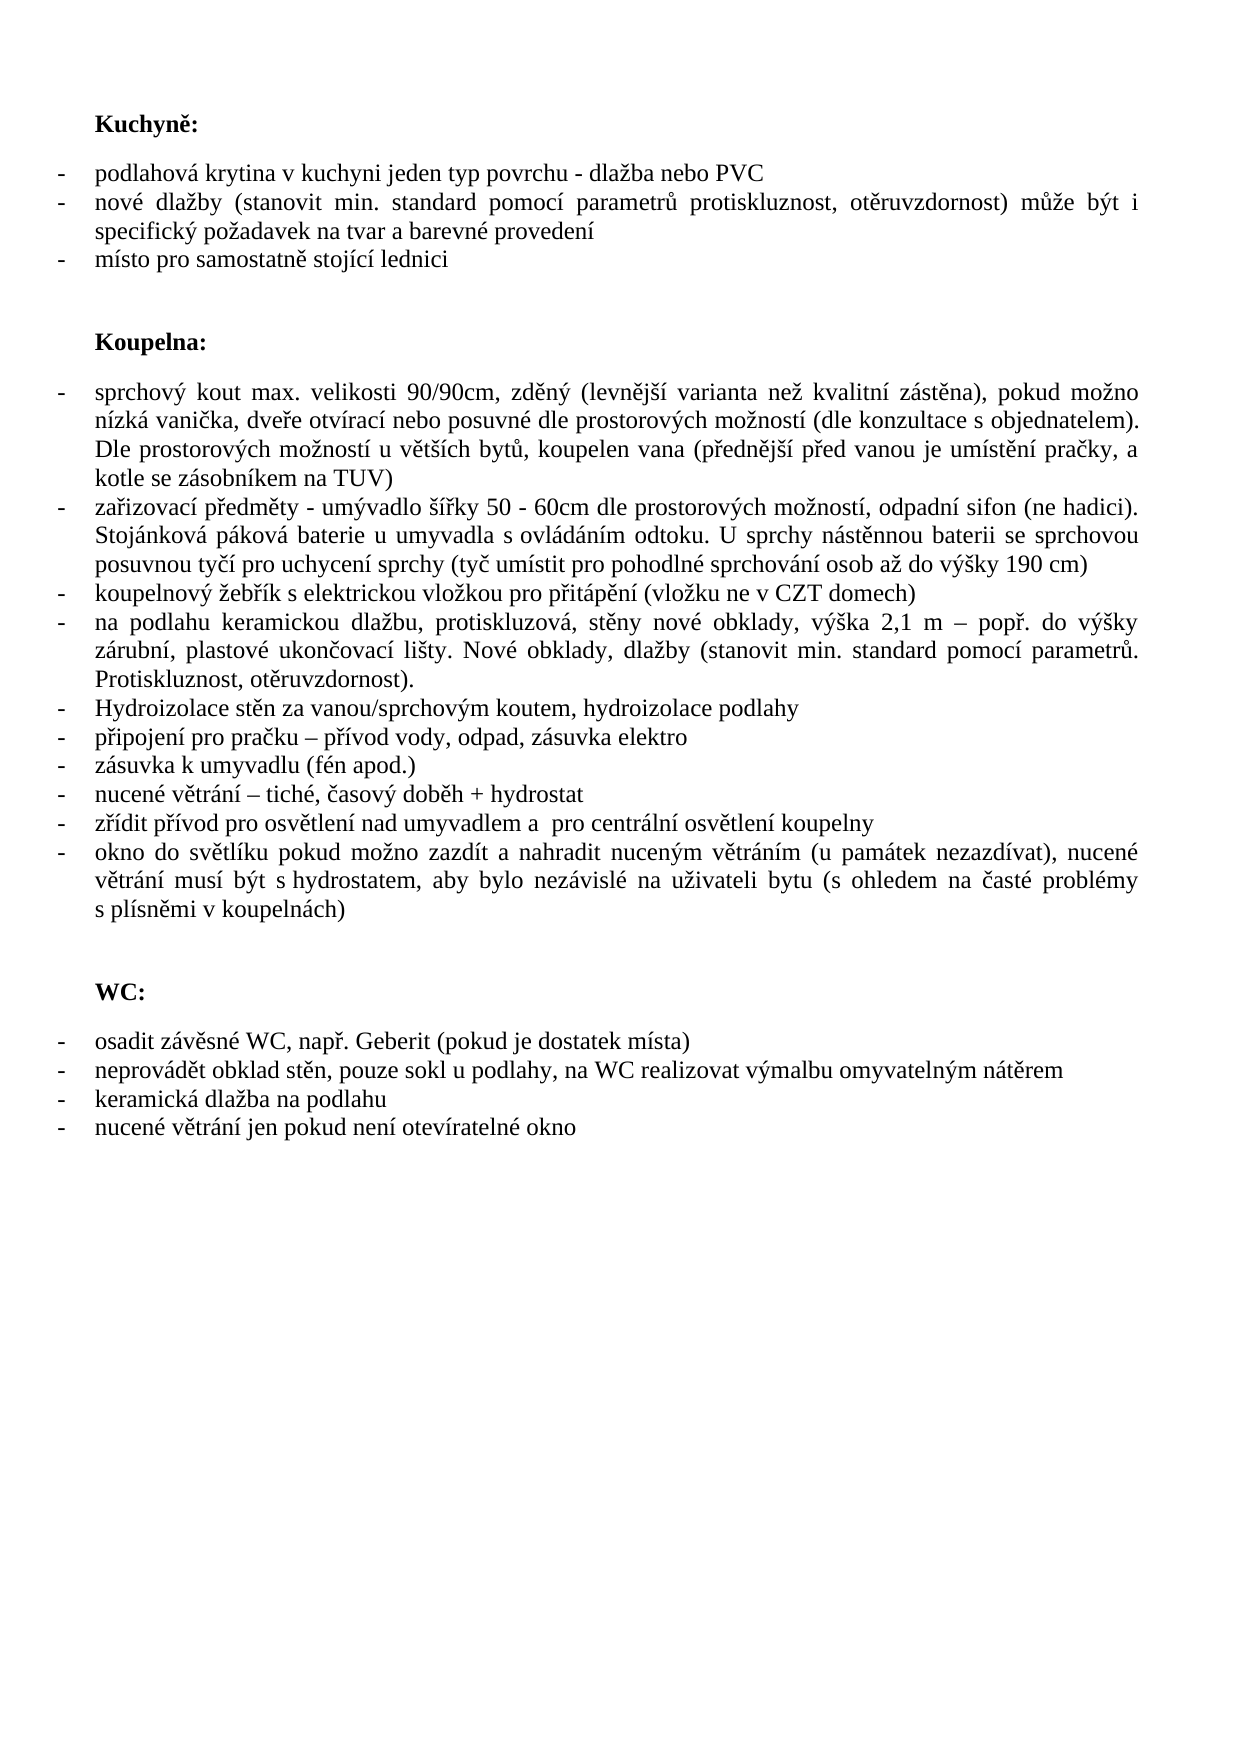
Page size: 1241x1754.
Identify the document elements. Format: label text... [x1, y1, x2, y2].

list okno do světlíku pokud možno zazdít a nahradit nuceným větráním (u památek nezazdívat), nucené větrání musí být s hydrostatem, aby bylo nezávislé na uživateli bytu (s ohledem na časté problémy s plísněmi v koupelnách) [57, 837, 1140, 923]
list zásuvka k umyvadlu (fén apod.) [57, 750, 1140, 779]
list nucené větrání jen pokud není otevíratelné okno [57, 1112, 1140, 1141]
list zařizovací předměty - umývadlo šířky 50 - 60cm dle prostorových možností, odpadní sifon (ne hadici). Stojánková páková baterie u umyvadla s ovládáním odtoku. U sprchy nástěnnou baterii se sprchovou posuvnou tyčí pro uchycení sprchy (tyč umístit pro pohodlné sprchování osob až do výšky 190 cm) [57, 492, 1140, 578]
list keramická dlažba na podlahu [57, 1084, 1140, 1112]
list Hydroizolace stěn za vanou/sprchovým koutem, hydroizolace podlahy [57, 693, 1140, 722]
text WC: [94, 977, 1140, 1005]
list nucené větrání – tiché, časový doběh + hydrostat [57, 779, 1140, 808]
list zřídit přívod pro osvětlení nad umyvadlem a pro centrální osvětlení koupelny [57, 808, 1140, 837]
list sprchový kout max. velikosti 90/90cm, zděný (levnější varianta než kvalitní zástěna), pokud možno nízká vanička, dveře otvírací nebo posuvné dle prostorových možností (dle konzultace s objednatelem). Dle prostorových možností u větších bytů, koupelen vana (přednější před vanou je umístění pračky, a kotle se zásobníkem na TUV) [57, 377, 1140, 492]
list připojení pro pračku – přívod vody, odpad, zásuvka elektro [57, 722, 1140, 750]
list nové dlažby (stanovit min. standard pomocí parametrů protiskluznost, otěruvzdornost) může být i specifický požadavek na tvar a barevné provedení [57, 187, 1140, 244]
list osadit závěsné WC, např. Geberit (pokud je dostatek místa) [57, 1026, 1140, 1055]
list podlahová krytina v kuchyni jeden typ povrchu - dlažba nebo PVC [57, 158, 1140, 187]
list místo pro samostatně stojící lednici [57, 244, 1140, 273]
list na podlahu keramickou dlažbu, protiskluzová, stěny nové obklady, výška 2,1 m – popř. do výšky zárubní, plastové ukončovací lišty. Nové obklady, dlažby (stanovit min. standard pomocí parametrů. Protiskluznost, otěruvzdornost). [57, 607, 1140, 693]
text Kuchyně: [94, 109, 1140, 137]
list neprovádět obklad stěn, pouze sokl u podlahy, na WC realizovat výmalbu omyvatelným nátěrem [57, 1055, 1140, 1084]
list koupelnový žebřík s elektrickou vložkou pro přitápění (vložku ne v CZT domech) [57, 578, 1140, 607]
text Koupelna: [94, 327, 1140, 356]
